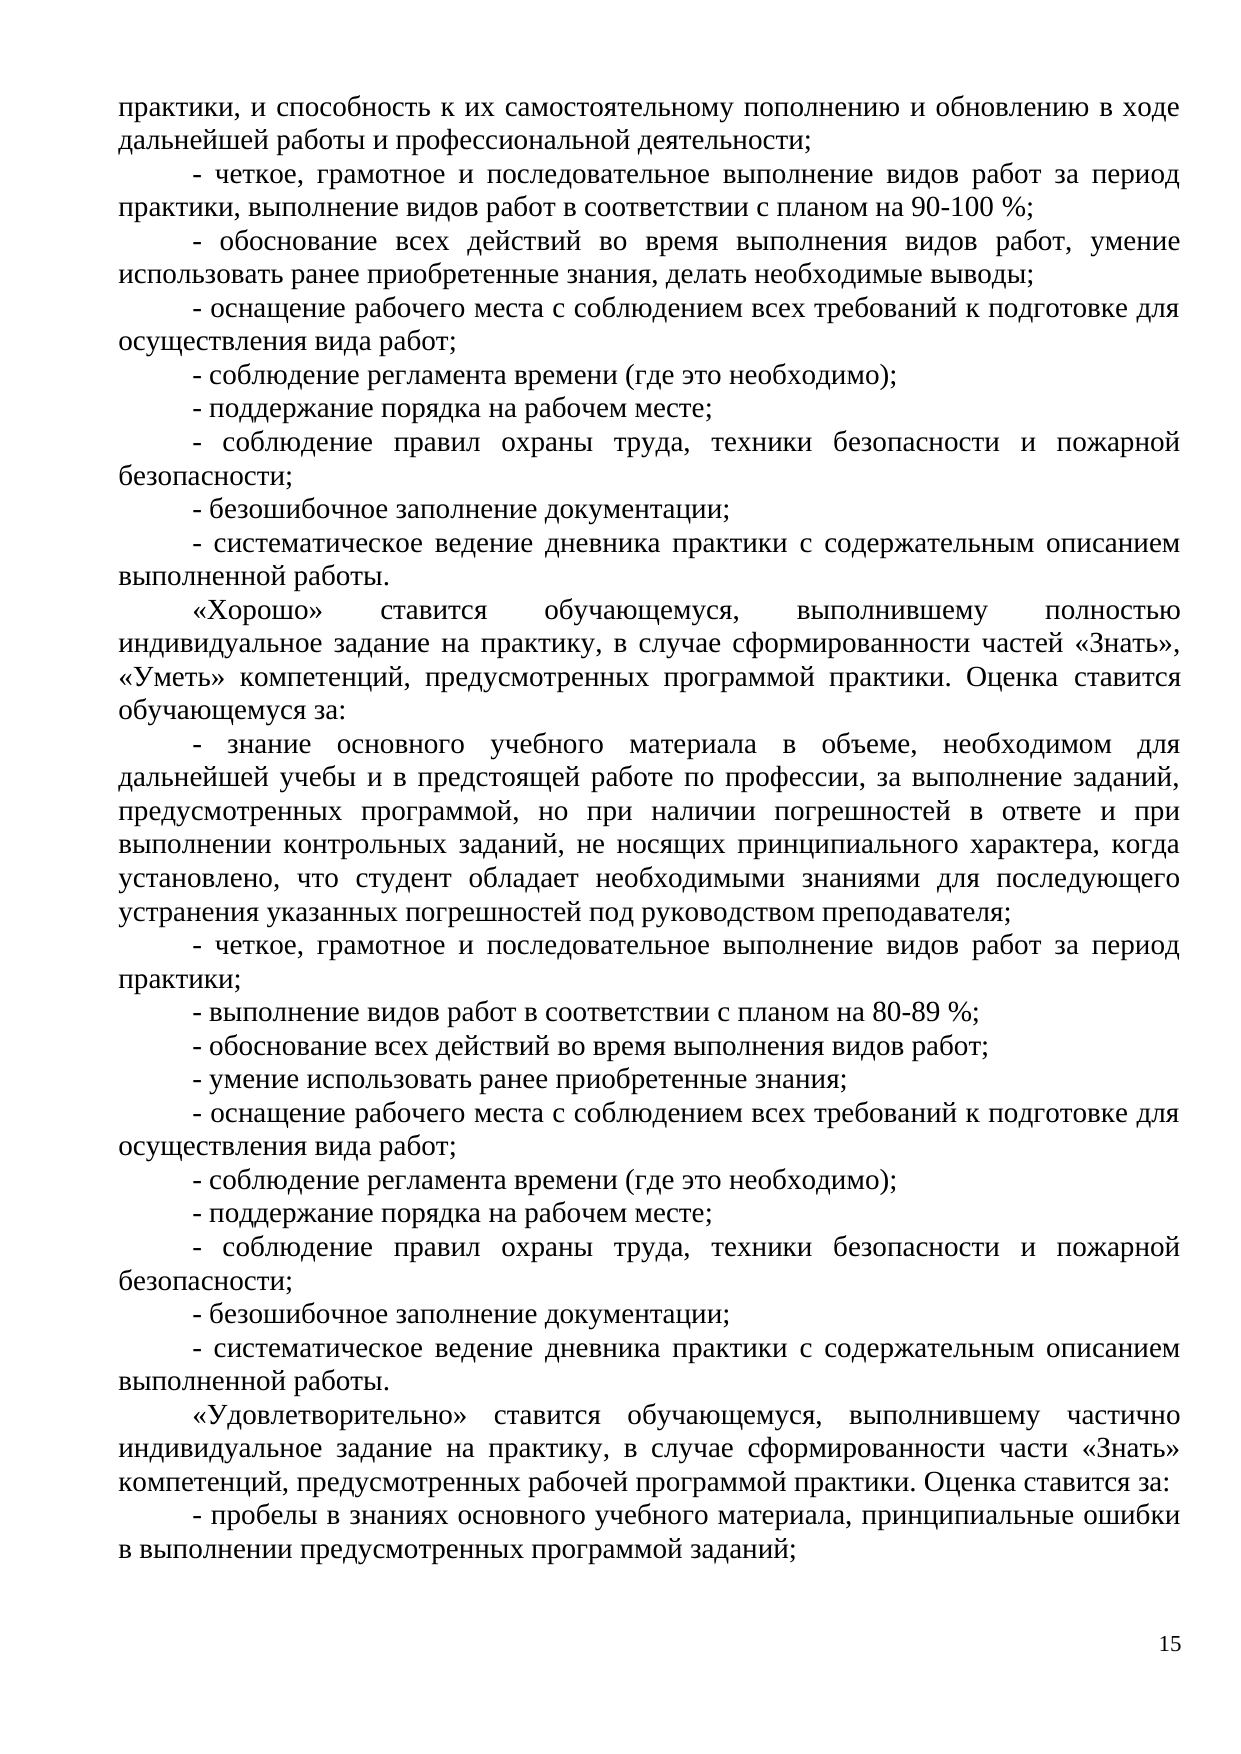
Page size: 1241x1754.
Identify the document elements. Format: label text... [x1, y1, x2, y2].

text - четкое, грамотное и последовательное выполнение видов работ за период практики, выполнение видов работ в соответствии с планом на 90-100 %; [118, 156, 1181, 223]
text - пробелы в знаниях основного учебного материала, принципиальные ошибки в выполнении предусмотренных программой заданий; [118, 1497, 1181, 1564]
text - поддержание порядка на рабочем месте; [118, 1196, 1181, 1229]
text - обоснование всех действий во время выполнения видов работ; [118, 1028, 1181, 1061]
text - оснащение рабочего места с соблюдением всех требований к подготовке для осуществления вида работ; [118, 290, 1181, 357]
text - безошибочное заполнение документации; [118, 491, 1181, 525]
text «Удовлетворительно» ставится обучающемуся, выполнившему частично индивидуальное задание на практику, в случае сформированности части «Знать» компетенций, предусмотренных рабочей программой практики. Оценка ставится за: [118, 1397, 1181, 1497]
text - соблюдение регламента времени (где это необходимо); [118, 1162, 1181, 1196]
text «Хорошо» ставится обучающемуся, выполнившему полностью индивидуальное задание на практику, в случае сформированности частей «Знать», «Уметь» компетенций, предусмотренных программой практики. Оценка ставится обучающемуся за: [118, 592, 1181, 726]
text - поддержание порядка на рабочем месте; [118, 391, 1181, 424]
text - безошибочное заполнение документации; [118, 1296, 1181, 1330]
text - соблюдение правил охраны труда, техники безопасности и пожарной безопасности; [118, 1229, 1181, 1296]
text - четкое, грамотное и последовательное выполнение видов работ за период практики; [118, 927, 1181, 994]
text - систематическое ведение дневника практики с содержательным описанием выполненной работы. [118, 525, 1181, 592]
text - соблюдение правил охраны труда, техники безопасности и пожарной безопасности; [118, 424, 1181, 491]
text - умение использовать ранее приобретенные знания; [118, 1061, 1181, 1095]
text - соблюдение регламента времени (где это необходимо); [118, 357, 1181, 391]
text - оснащение рабочего места с соблюдением всех требований к подготовке для осуществления вида работ; [118, 1095, 1181, 1162]
text - систематическое ведение дневника практики с содержательным описанием выполненной работы. [118, 1330, 1181, 1397]
text - знание основного учебного материала в объеме, необходимом для дальнейшей учебы и в предстоящей работе по профессии, за выполнение заданий, предусмотренных программой, но при наличии погрешностей в ответе и при выполнении контрольных заданий, не носящих принципиального характера, когда установлено, что студент обладает необходимыми знаниями для последующего устранения указанных погрешностей под руководством преподавателя; [118, 726, 1181, 927]
text - выполнение видов работ в соответствии с планом на 80-89 %; [118, 994, 1181, 1028]
text - обоснование всех действий во время выполнения видов работ, умение использовать ранее приобретенные знания, делать необходимые выводы; [118, 223, 1181, 290]
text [118, 89, 1181, 156]
